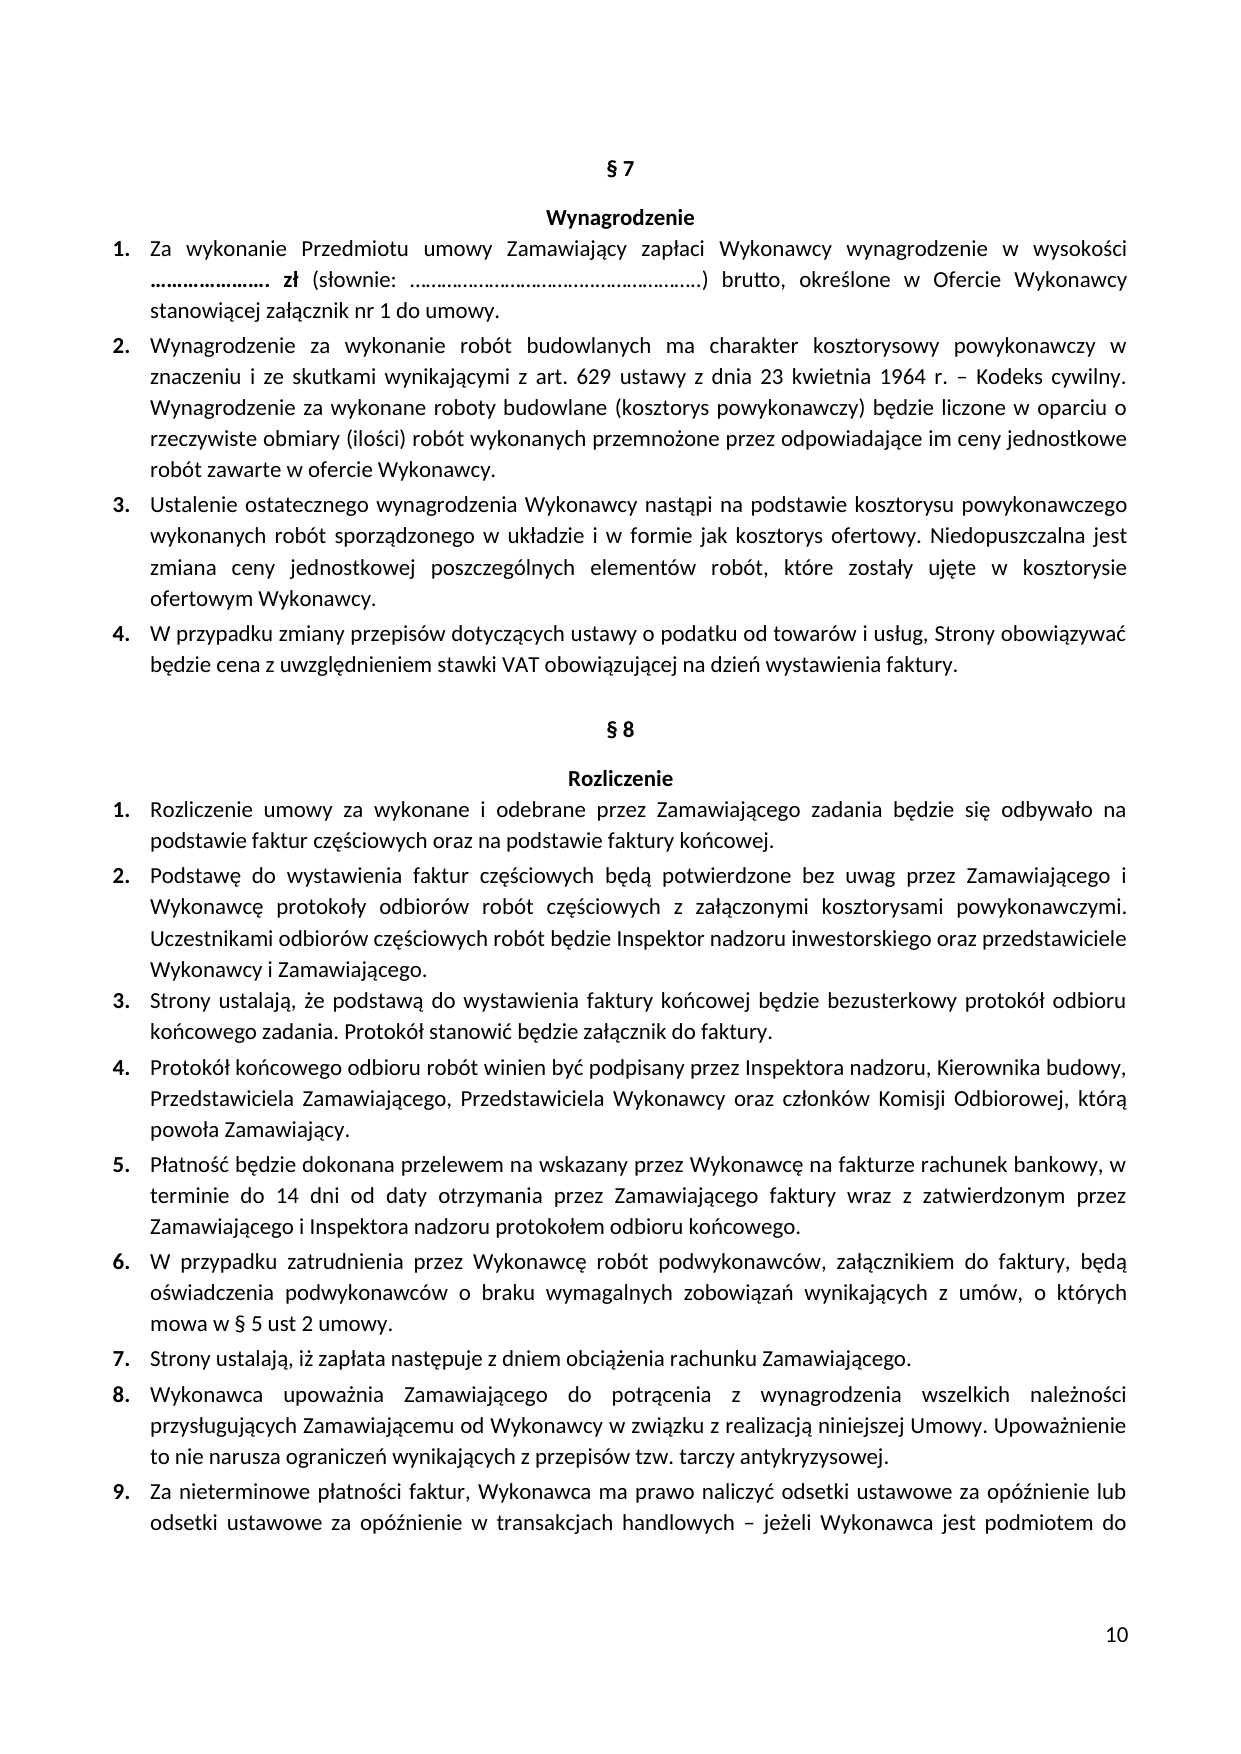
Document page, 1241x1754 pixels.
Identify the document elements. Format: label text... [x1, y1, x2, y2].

list W przypadku zmiany przepisów dotyczących ustawy o podatku od towarów i usług, Strony obowiązywać będzie cena z uwzględnieniem stawki VAT obowiązującej na dzień wystawienia faktury. [112, 619, 1128, 678]
list Podstawę do wystawienia faktur częściowych będą potwierdzone bez uwag przez Zamawiającego i Wykonawcę protokoły odbiorów robót częściowych z załączonymi kosztorysami powykonawczymi. Uczestnikami odbiorów częściowych robót będzie Inspektor nadzoru inwestorskiego oraz przedstawiciele Wykonawcy i Zamawiającego. [112, 861, 1128, 983]
list W przypadku zatrudnienia przez Wykonawcę robót podwykonawców, załącznikiem do faktury, będą oświadczenia podwykonawców o braku wymagalnych zobowiązań wynikających z umów, o których mowa w § 5 ust 2 umowy. [112, 1247, 1128, 1337]
text § 7 [244, 154, 996, 182]
list Wykonawca upoważnia Zamawiającego do potrącenia z wynagrodzenia wszelkich należności przysługujących Zamawiającemu od Wykonawcy w związku z realizacją niniejszej Umowy. Upoważnienie to nie narusza ograniczeń wynikających z przepisów tzw. tarczy antykryzysowej. [112, 1380, 1128, 1470]
text § 8 [244, 715, 996, 743]
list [112, 1477, 1128, 1536]
list Protokół końcowego odbioru robót winien być podpisany przez Inspektora nadzoru, Kierownika budowy, Przedstawiciela Zamawiającego, Przedstawiciela Wykonawcy oraz członków Komisji Odbiorowej, którą powoła Zamawiający. [112, 1053, 1128, 1143]
list Strony ustalają, iż zapłata następuje z dniem obciążenia rachunku Zamawiającego. [112, 1344, 1128, 1372]
text Wynagrodzenie [244, 203, 996, 231]
list Ustalenie ostatecznego wynagrodzenia Wykonawcy nastąpi na podstawie kosztorysu powykonawczego wykonanych robót sporządzonego w układzie i w formie jak kosztorys ofertowy. Niedopuszczalna jest zmiana ceny jednostkowej poszczególnych elementów robót, które zostały ujęte w kosztorysie ofertowym Wykonawcy. [112, 491, 1128, 612]
text Rozliczenie [244, 764, 997, 792]
list Za wykonanie Przedmiotu umowy Zamawiający zapłaci Wykonawcy wynagrodzenie w wysokości …………………. zł (słownie: ……………………………..………………..) brutto, określone w Ofercie Wykonawcy stanowiącej załącznik nr 1 do umowy. [112, 234, 1128, 324]
list Płatność będzie dokonana przelewem na wskazany przez Wykonawcę na fakturze rachunek bankowy, w terminie do 14 dni od daty otrzymania przez Zamawiającego faktury wraz z zatwierdzonym przez Zamawiającego i Inspektora nadzoru protokołem odbioru końcowego. [112, 1150, 1128, 1240]
list Rozliczenie umowy za wykonane i odebrane przez Zamawiającego zadania będzie się odbywało na podstawie faktur częściowych oraz na podstawie faktury końcowej. [112, 795, 1128, 854]
list Strony ustalają, że podstawą do wystawienia faktury końcowej będzie bezusterkowy protokół odbioru końcowego zadania. Protokół stanowić będzie załącznik do faktury. [112, 986, 1128, 1045]
list Wynagrodzenie za wykonanie robót budowlanych ma charakter kosztorysowy powykonawczy w znaczeniu i ze skutkami wynikającymi z art. 629 ustawy z dnia 23 kwietnia 1964 r. – Kodeks cywilny. Wynagrodzenie za wykonane roboty budowlane (kosztorys powykonawczy) będzie liczone w oparciu o rzeczywiste obmiary (ilości) robót wykonanych przemnożone przez odpowiadające im ceny jednostkowe robót zawarte w ofercie Wykonawcy. [112, 331, 1128, 483]
